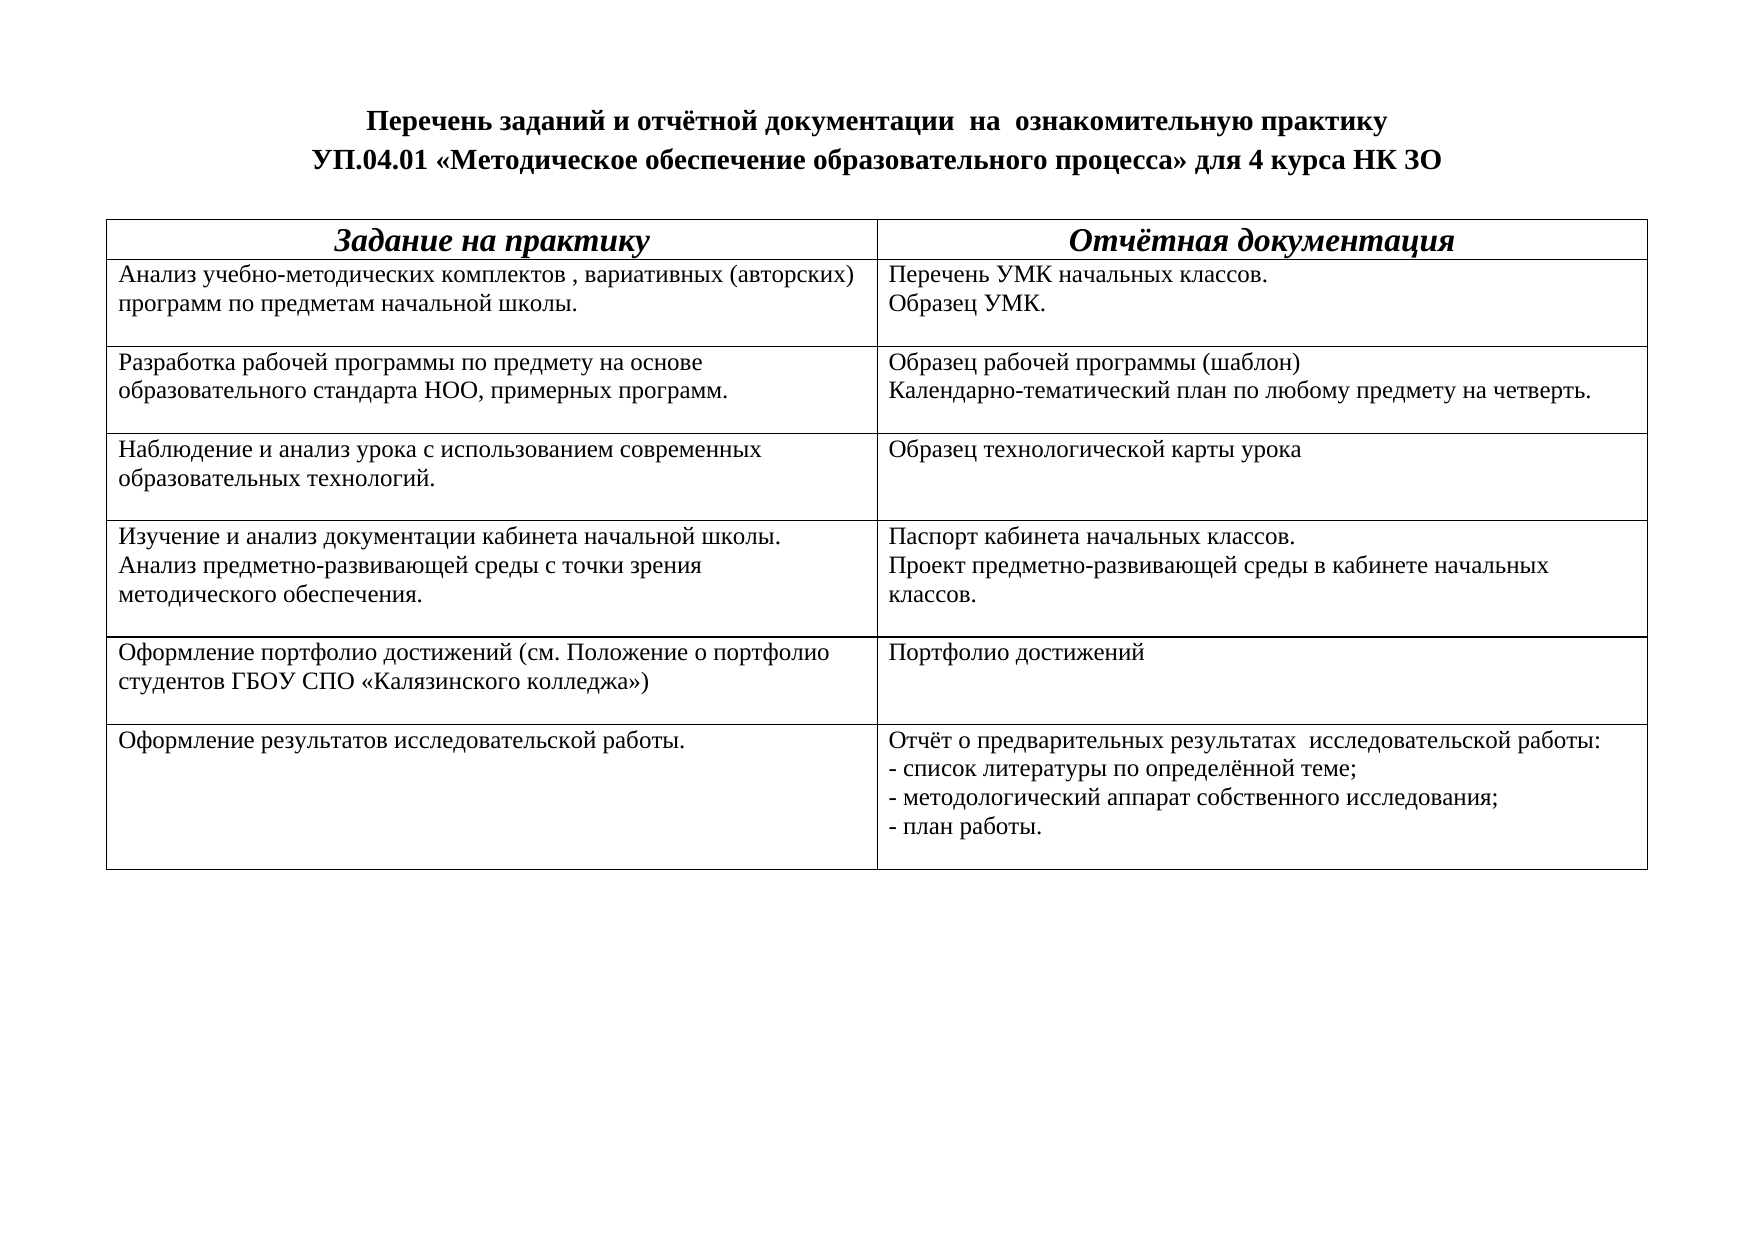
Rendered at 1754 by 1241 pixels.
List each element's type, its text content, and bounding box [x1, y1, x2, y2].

table_cell Оформление портфолио достижений (см. Положение о портфолио студентов ГБОУ СПО «Калязинского колледжа») [107, 638, 877, 724]
text Перечень заданий и отчётной документации на ознакомительную практику [118, 103, 1636, 137]
table_cell Перечень УМК начальных классов. Образец УМК. [878, 260, 1647, 346]
table_cell Образец рабочей программы (шаблон) Календарно-тематический план по любому предмету на четверть. [878, 347, 1647, 433]
table_cell Образец технологической карты урока [878, 434, 1647, 520]
table_cell Анализ учебно-методических комплектов , вариативных (авторских) программ по предметам начальной школы. [107, 260, 877, 346]
table_cell Наблюдение и анализ урока с использованием современных образовательных технологий. [107, 434, 877, 520]
table_cell Изучение и анализ документации кабинета начальной школы. Анализ предметно-развивающей среды с точки зрения методического обеспечения. [107, 521, 877, 636]
table_cell Портфолио достижений [878, 638, 1647, 724]
table_cell Паспорт кабинета начальных классов. Проект предметно-развивающей среды в кабинете начальных классов. [878, 521, 1647, 636]
table_cell Оформление результатов исследовательской работы. [107, 725, 877, 868]
table_header Отчётная документация [878, 220, 1647, 258]
table_cell Разработка рабочей программы по предмету на основе образовательного стандарта НОО, примерных программ. [107, 347, 877, 433]
table_header Задание на практику [107, 220, 877, 258]
text УП.04.01 «Методическое обеспечение образовательного процесса» для 4 курса НК ЗО [118, 142, 1636, 176]
table_cell Отчёт о предварительных результатах исследовательской работы: - список литературы по определённой теме; - методологический аппарат собственного исследования; - план работы. [878, 725, 1647, 868]
